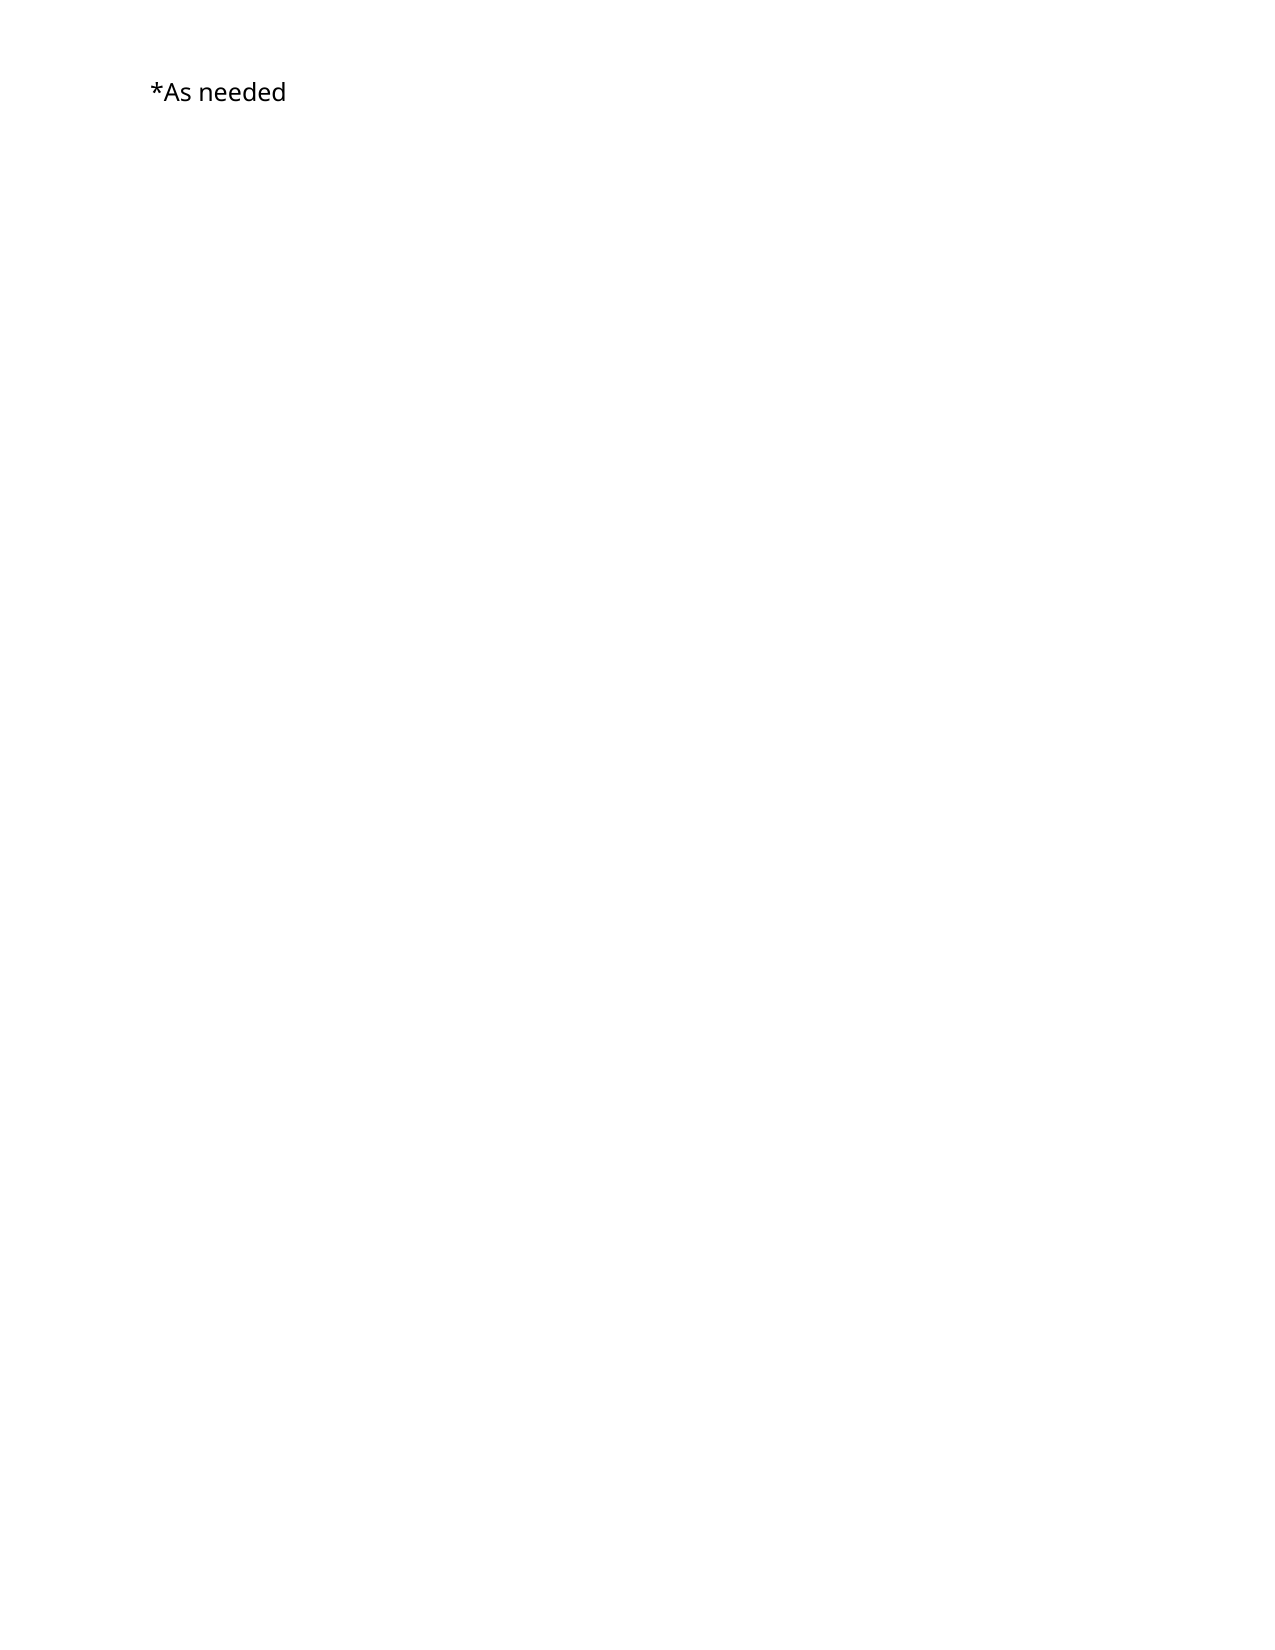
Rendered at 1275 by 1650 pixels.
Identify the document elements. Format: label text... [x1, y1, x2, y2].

text *As needed [150, 75, 1140, 109]
